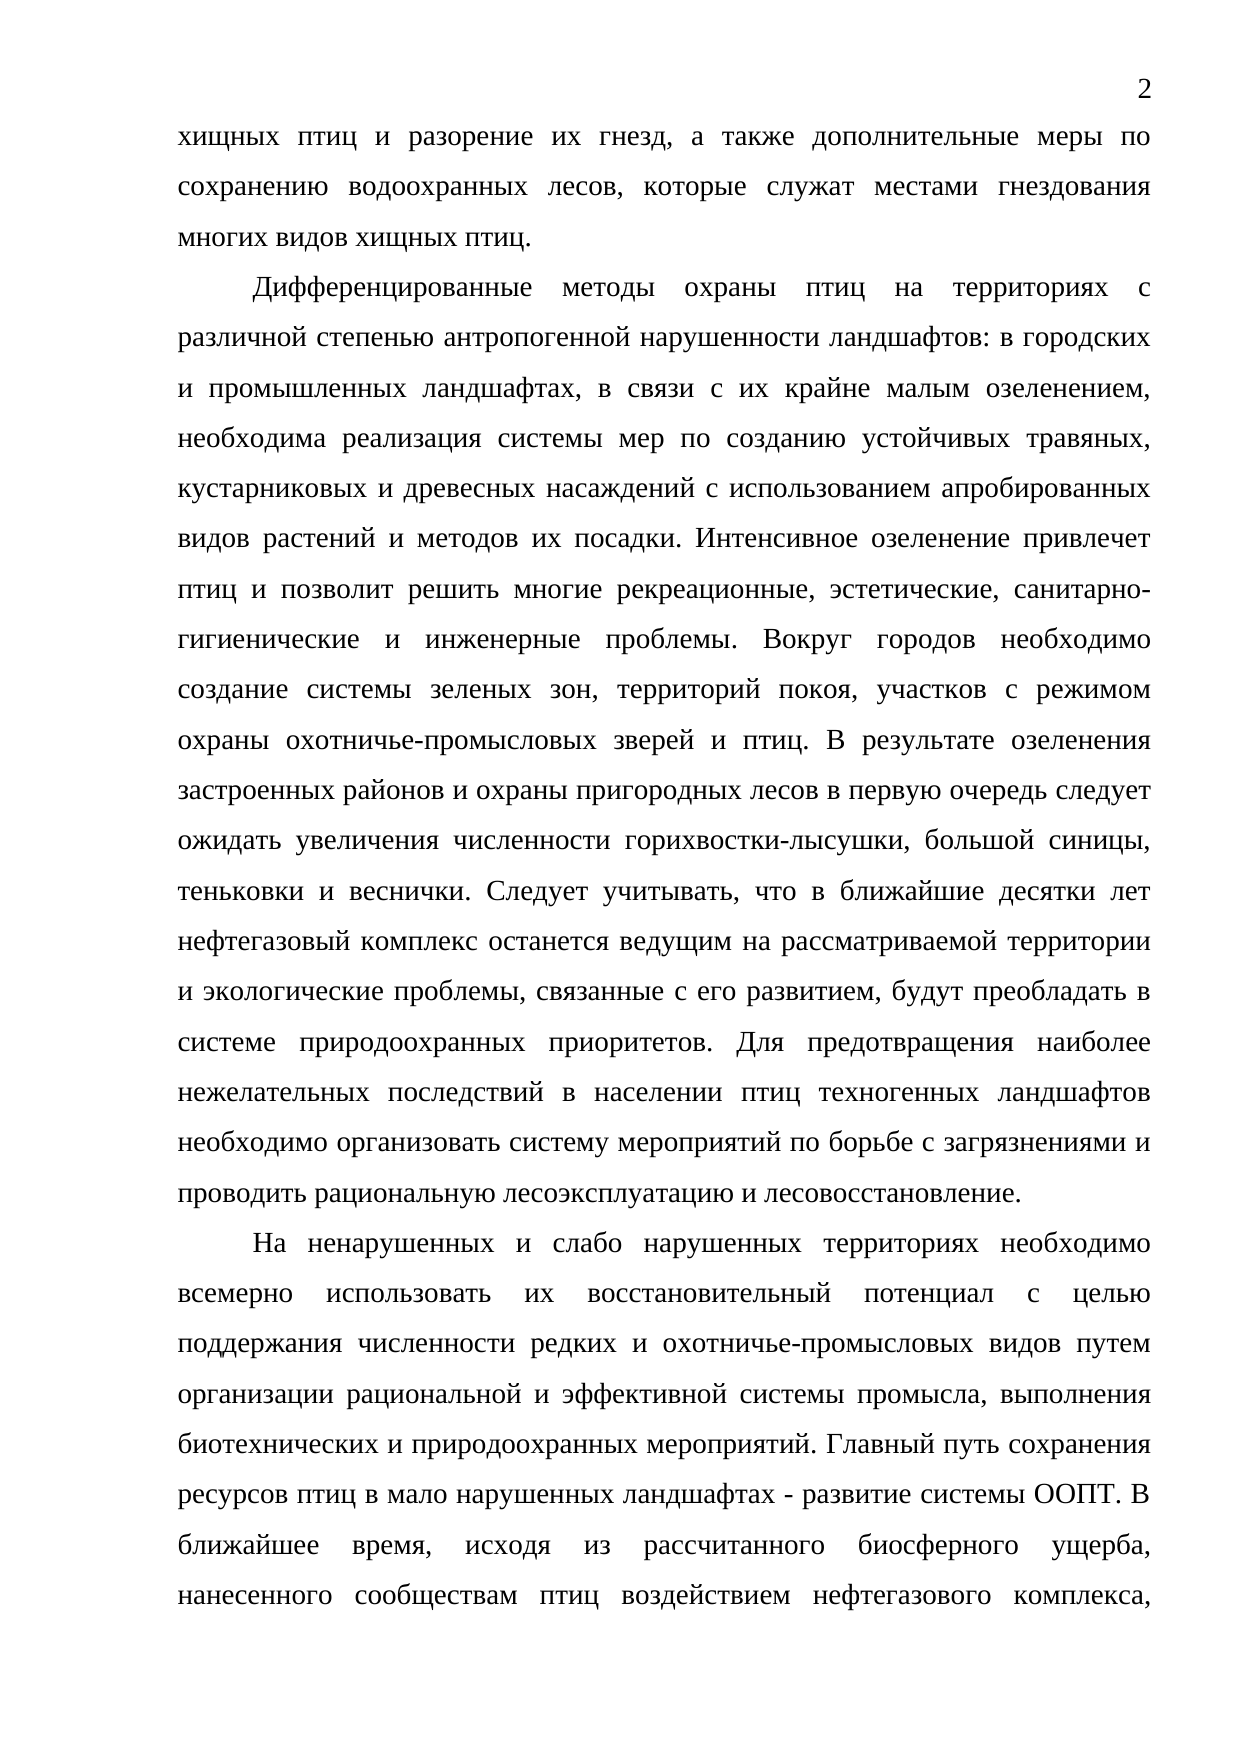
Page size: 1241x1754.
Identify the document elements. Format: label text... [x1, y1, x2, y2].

text Дифференцированные методы охраны птиц на территориях с различной степенью антропогенной нарушенности ландшафтов: в городских и промышленных ландшафтах, в связи с их крайне малым озеленением, необходима реализация системы мер по созданию устойчивых травяных, кустарниковых и древесных насаждений с использованием апробированных видов растений и методов их посадки. Интенсивное озеленение привлечет птиц и позволит решить многие рекреационные, эстетические, санитарно-гигиенические и инженерные проблемы. Вокруг городов необходимо создание системы зеленых зон, территорий покоя, участков с режимом охраны охотничье-промысловых зверей и птиц. В результате озеленения застроенных районов и охраны пригородных лесов в первую очередь следует ожидать увеличения численности горихвостки-лысушки, большой синицы, теньковки и веснички. Следует учитывать, что в ближайшие десятки лет нефтегазовый комплекс останется ведущим на рассматриваемой территории и экологические проблемы, связанные с его развитием, будут преобладать в системе природоохранных приоритетов. Для предотвращения наиболее нежелательных последствий в населении птиц техногенных ландшафтов необходимо организовать систему мероприятий по борьбе с загрязнениями и проводить рациональную лесоэксплуатацию и лесовосстановление. [177, 269, 1152, 1208]
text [177, 1225, 1152, 1611]
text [177, 118, 1152, 252]
